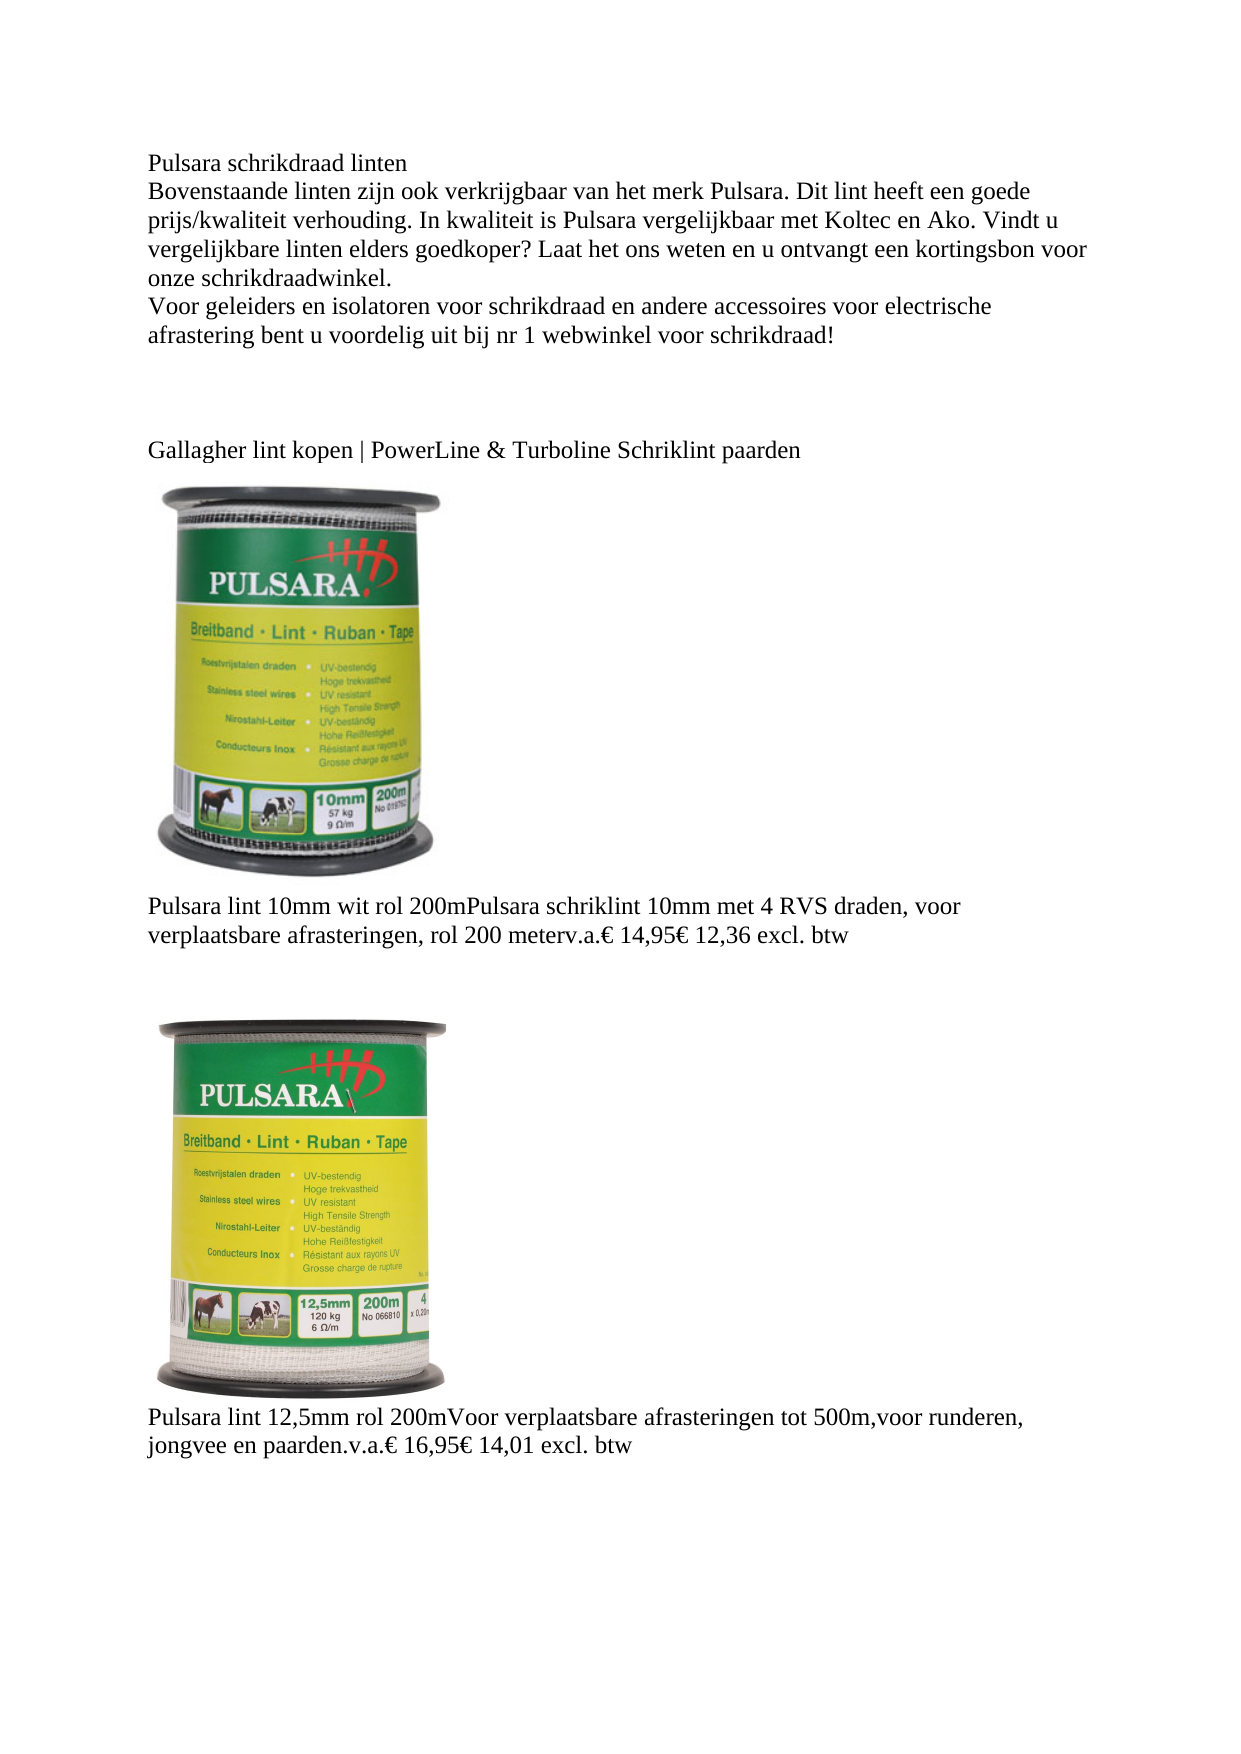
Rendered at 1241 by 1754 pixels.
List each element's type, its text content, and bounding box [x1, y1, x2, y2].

text Pulsara lint 10mm wit rol 200mPulsara schriklint 10mm met 4 RVS draden, voor verplaatsbare afrasteringen, rol 200 meterv.a.€ 14,95€ 12,36 excl. btw [148, 891, 1093, 948]
text Voor geleiders en isolatoren voor schrikdraad en andere accessoires voor electrische afrastering bent u voordelig uit bij nr 1 webwinkel voor schrikdraad! [148, 291, 1093, 349]
text Pulsara lint 12,5mm rol 200mVoor verplaatsbare afrasteringen tot 500m,voor runderen, jongvee en paarden.v.a.€ 16,95€ 14,01 excl. btw [148, 1402, 1093, 1459]
text Bovenstaande linten zijn ook verkrijgbaar van het merk Pulsara. Dit lint heeft een goede prijs/kwaliteit verhouding. In kwaliteit is Pulsara vergelijkbaar met Koltec en Ako. Vindt u vergelijkbare linten elders goedkoper? Laat het ons weten en u ontvangt een kortingsbon voor onze schrikdraadwinkel. [148, 176, 1093, 291]
picture [147, 463, 462, 891]
text Pulsara schrikdraad linten [148, 148, 1093, 176]
picture [147, 1006, 447, 1402]
text Gallagher lint kopen | PowerLine & Turboline Schriklint paarden [148, 435, 1093, 464]
